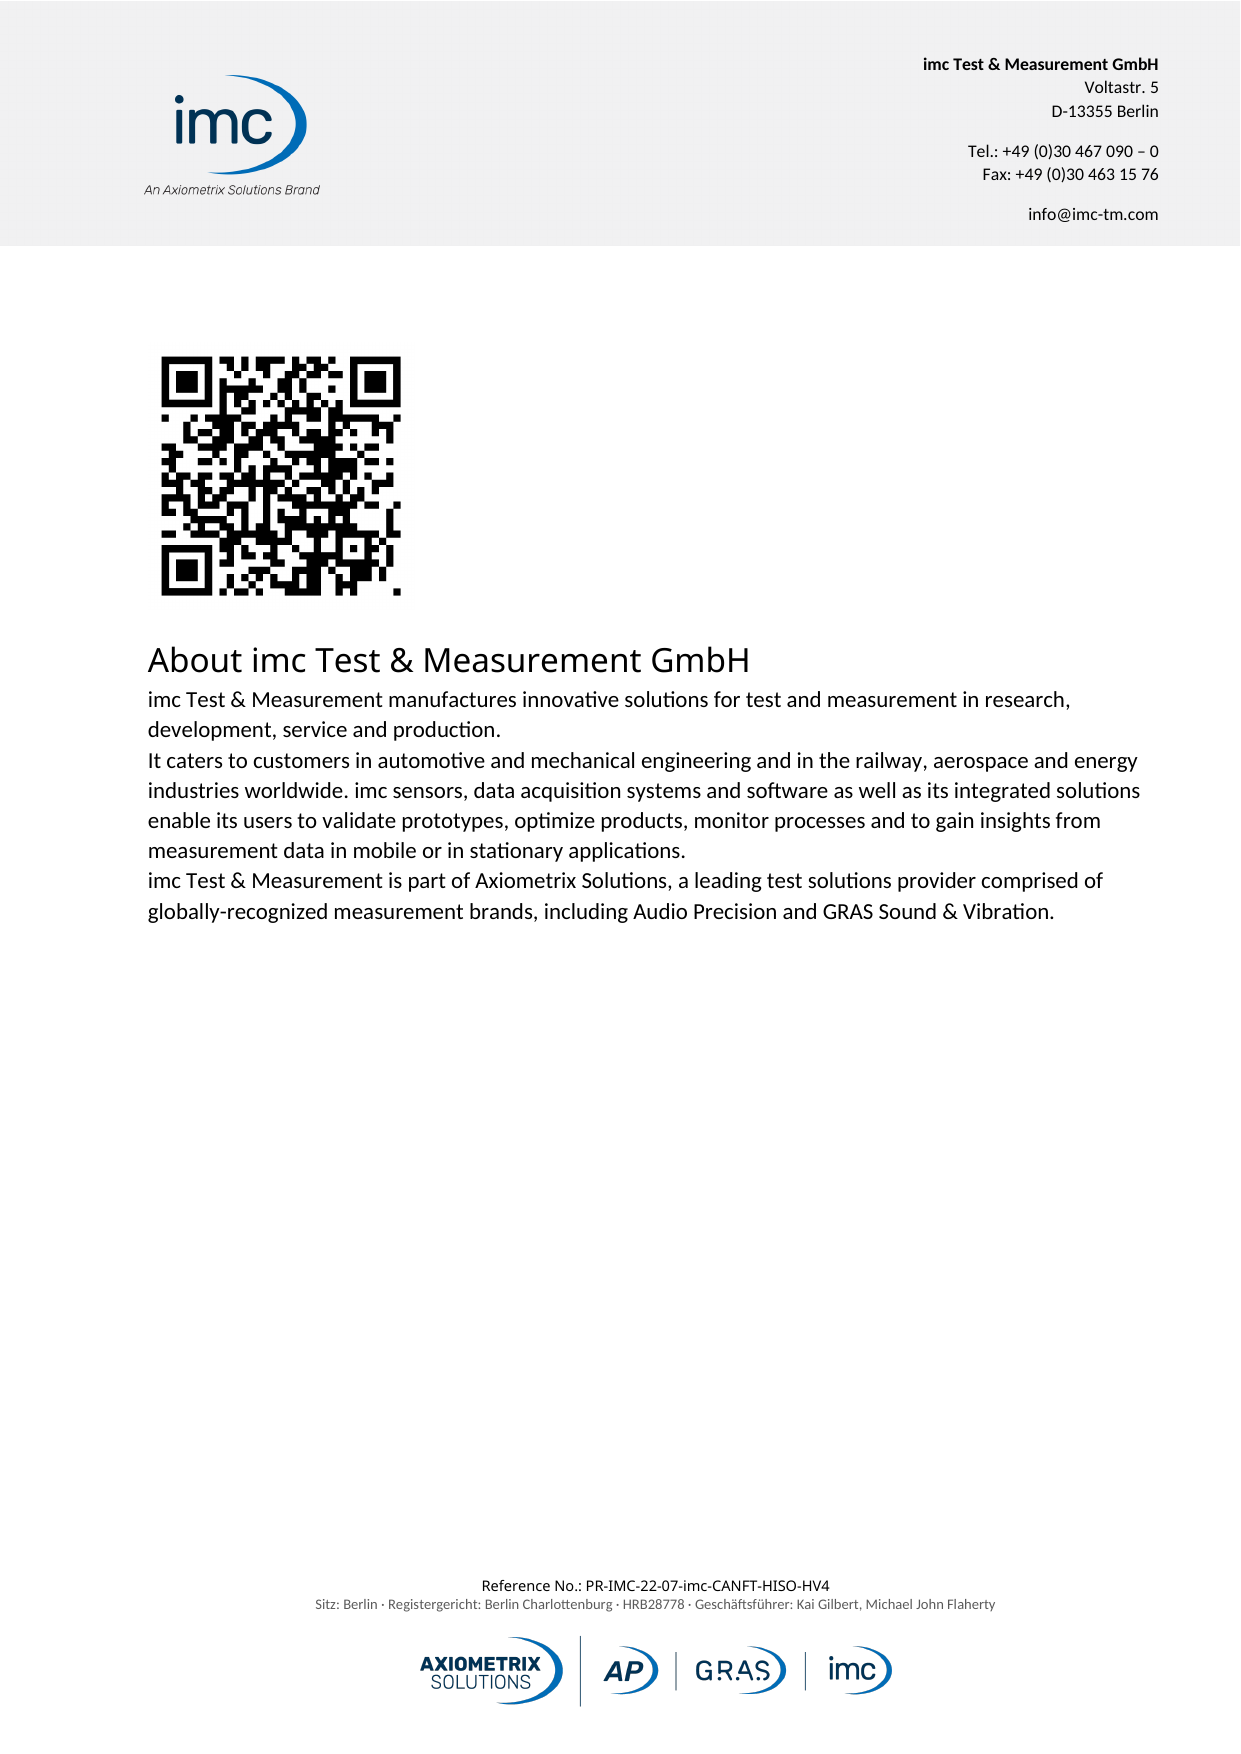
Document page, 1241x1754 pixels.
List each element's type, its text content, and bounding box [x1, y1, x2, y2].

subtitle About imc Test & Measurement GmbH [148, 636, 1163, 682]
picture [147, 342, 415, 610]
text imc Test & Measurement manufactures innovative solutions for test and measurement in research, development, service and production. It caters to customers in automotive and mechanical engineering and in the railway, aerospace and energy industries worldwide. imc sensors, data acquisition systems and software as well as its integrated solutions enable its users to validate prototypes, optimize products, monitor processes and to gain insights from measurement data in mobile or in stationary applications. imc Test & Measurement is part of Axiometrix Solutions, a leading test solutions provider comprised of globally-recognized measurement brands, including Audio Precision and GRAS Sound & Vibration. [148, 685, 1163, 925]
picture [414, 1631, 897, 1713]
picture [0, 1, 1241, 246]
